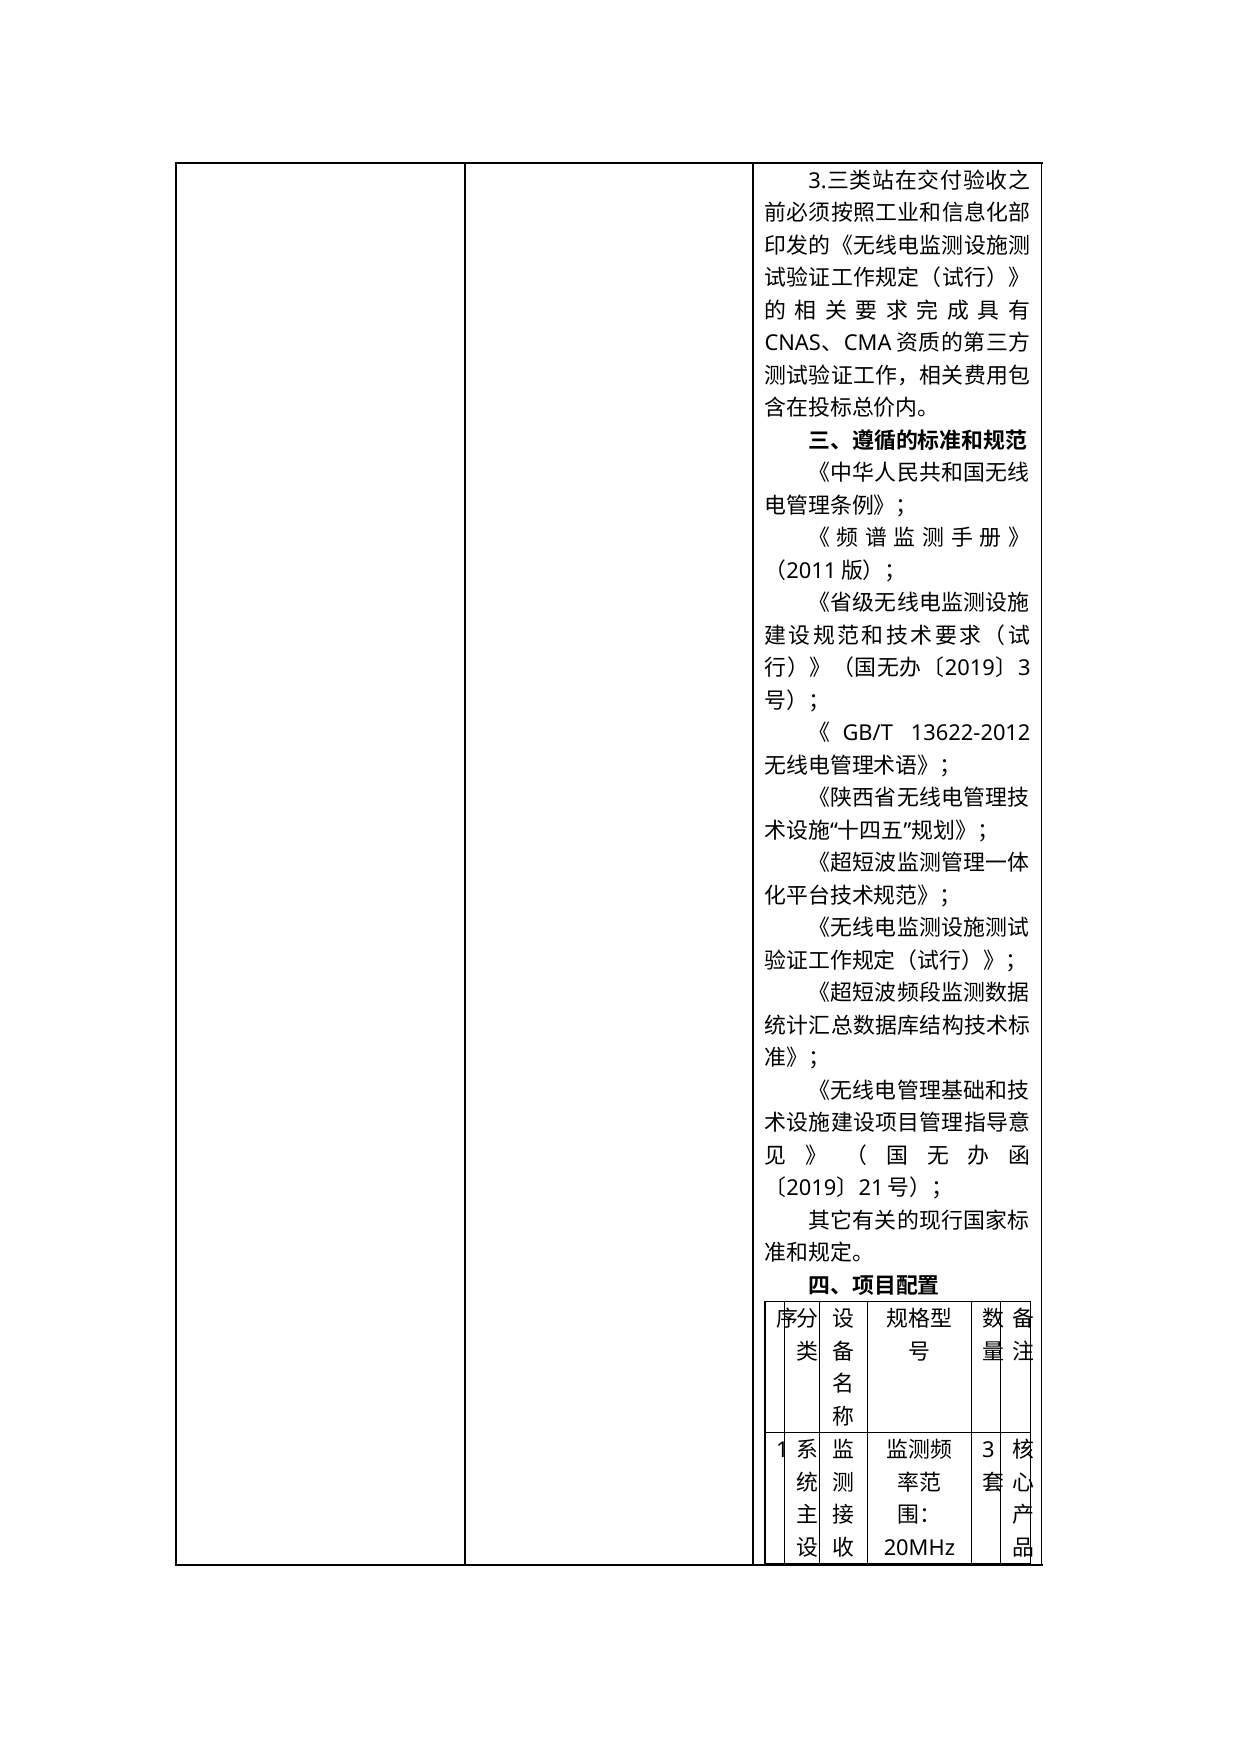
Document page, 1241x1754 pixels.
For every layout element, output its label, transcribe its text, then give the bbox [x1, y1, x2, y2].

table_cell [177, 164, 464, 1564]
table_cell 1 [466, 164, 752, 1564]
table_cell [754, 164, 1041, 1564]
